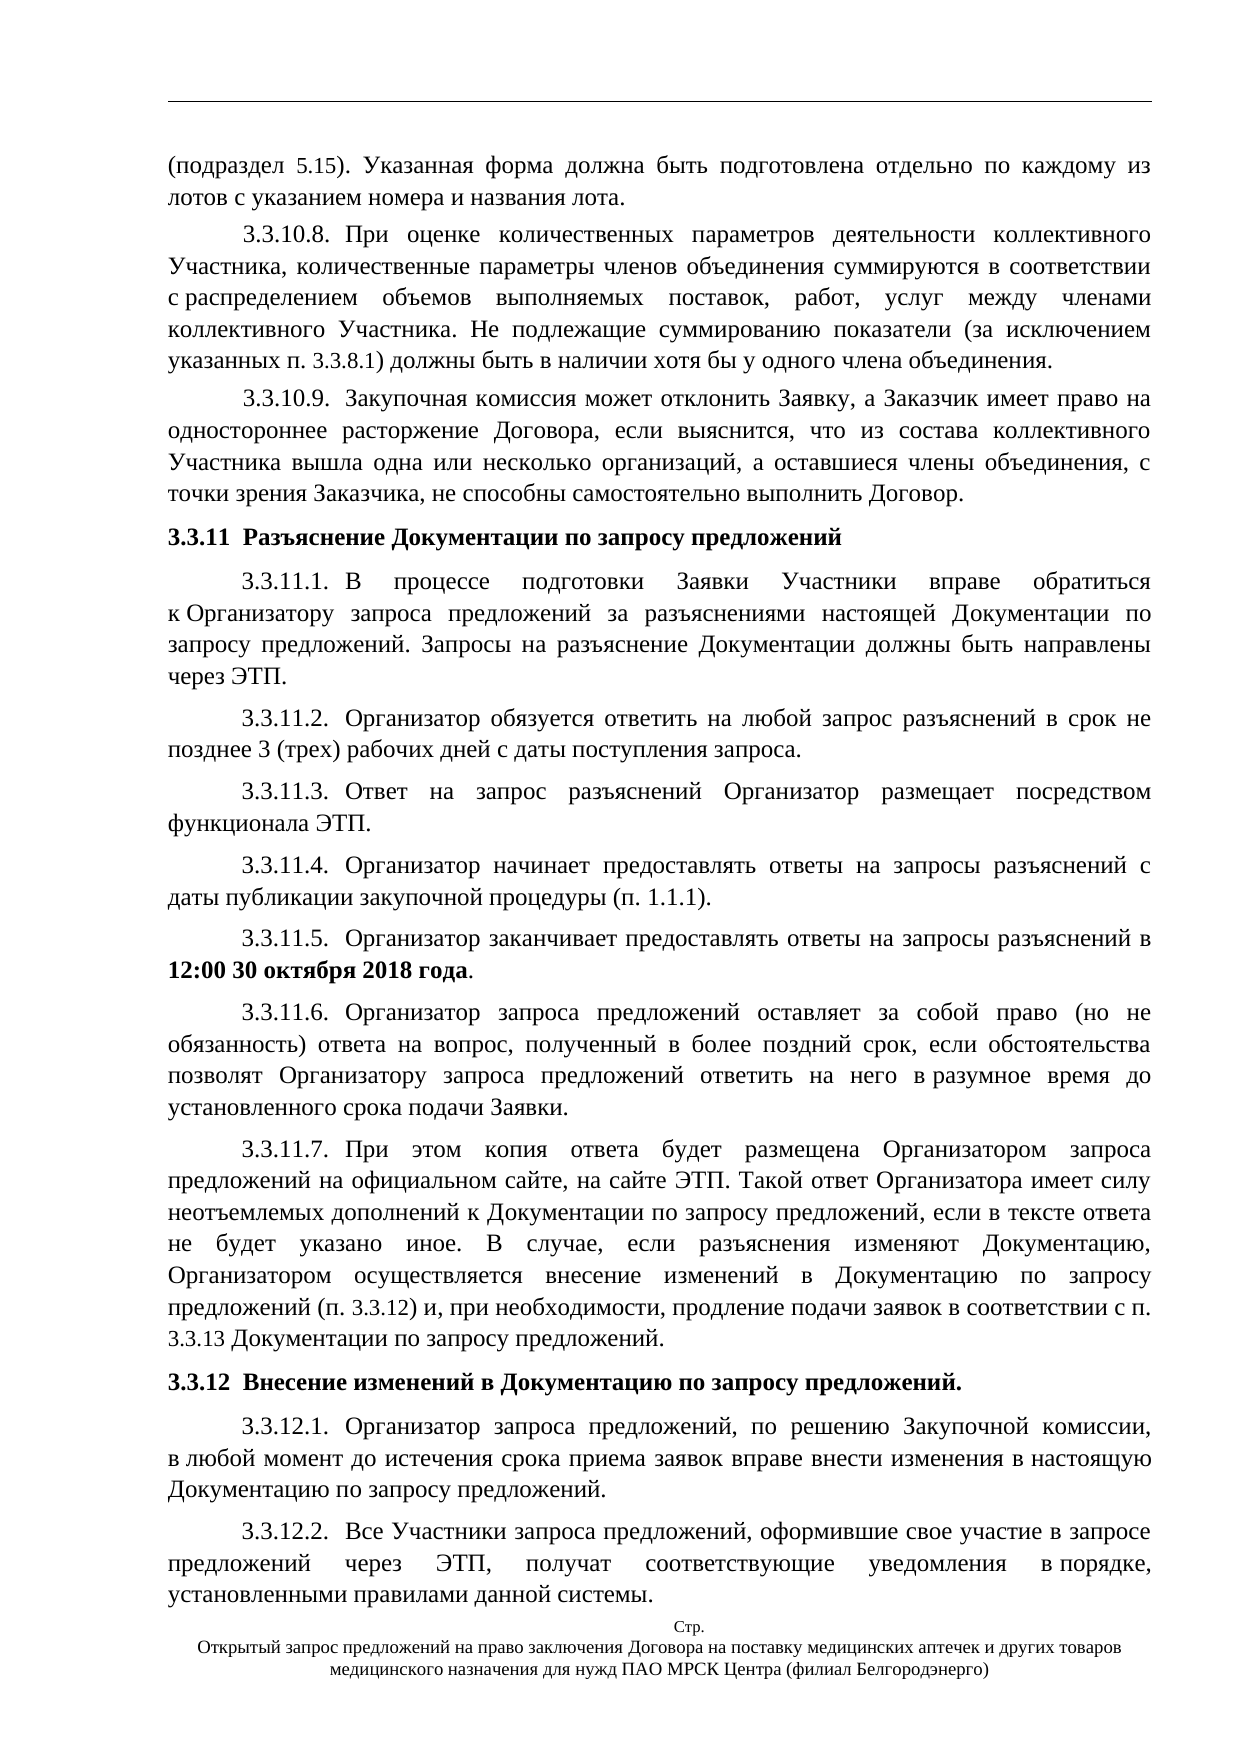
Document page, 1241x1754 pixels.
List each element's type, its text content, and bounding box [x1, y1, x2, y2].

list В процессе подготовки Заявки Участники вправе обратиться к Организатору запроса предложений за разъяснениями настоящей Документации по запросу предложений. Запросы на разъяснение Документации должны быть направлены через ЭТП. [168, 566, 1152, 690]
list При этом копия ответа будет размещена Организатором запроса предложений на официальном сайте, на сайте ЭТП. Такой ответ Организатора имеет силу неотъемлемых дополнений к Документации по запросу предложений, если в тексте ответа не будет указано иное. В случае, если разъяснения изменяют Документацию, Организатором осуществляется внесение изменений в Документацию по запросу предложений (п. 3.3.12) и, при необходимости, продление подачи заявок в соответствии с п. 3.3.13 Документации по запросу предложений. [168, 1134, 1152, 1352]
list Ответ на запрос разъяснений Организатор размещает посредством функционала ЭТП. [168, 776, 1152, 837]
list Организатор запроса предложений, по решению Закупочной комиссии, в любой момент до истечения срока приема заявок вправе внести изменения в настоящую Документацию по запросу предложений. [168, 1411, 1152, 1503]
list Организатор заканчивает предоставлять ответы на запросы разъяснений в 12:00 30 октября 2018 года. [168, 923, 1152, 984]
subtitle Разъяснение Документации по запросу предложений [168, 522, 1152, 551]
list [168, 150, 1152, 210]
list Все Участники запроса предложений, оформившие свое участие в запросе предложений через ЭТП, получат соответствующие уведомления в порядке, установленными правилами данной системы. [168, 1516, 1152, 1608]
list Организатор начинает предоставлять ответы на запросы разъяснений с даты публикации закупочной процедуры (п. 1.1.1). [168, 850, 1152, 910]
list Организатор запроса предложений оставляет за собой право (но не обязанность) ответа на вопрос, полученный в более поздний срок, если обстоятельства позволят Организатору запроса предложений ответить на него в разумное время до установленного срока подачи Заявки. [168, 997, 1152, 1121]
list Закупочная комиссия может отклонить Заявку, а Заказчик имеет право на одностороннее расторжение Договора, если выяснится, что из состава коллективного Участника вышла одна или несколько организаций, а оставшиеся члены объединения, с точки зрения Заказчика, не способны самостоятельно выполнить Договор. [168, 383, 1152, 507]
list Организатор обязуется ответить на любой запрос разъяснений в срок не позднее 3 (трех) рабочих дней с даты поступления запроса. [168, 703, 1152, 763]
list При оценке количественных параметров деятельности коллективного Участника, количественные параметры членов объединения суммируются в соответствии с распределением объемов выполняемых поставок, работ, услуг между членами коллективного Участника. Не подлежащие суммированию показатели (за исключением указанных п. 3.3.8.1) должны быть в наличии хотя бы у одного члена объединения. [168, 219, 1152, 374]
subtitle Внесение изменений в Документацию по запросу предложений. [168, 1367, 1152, 1396]
